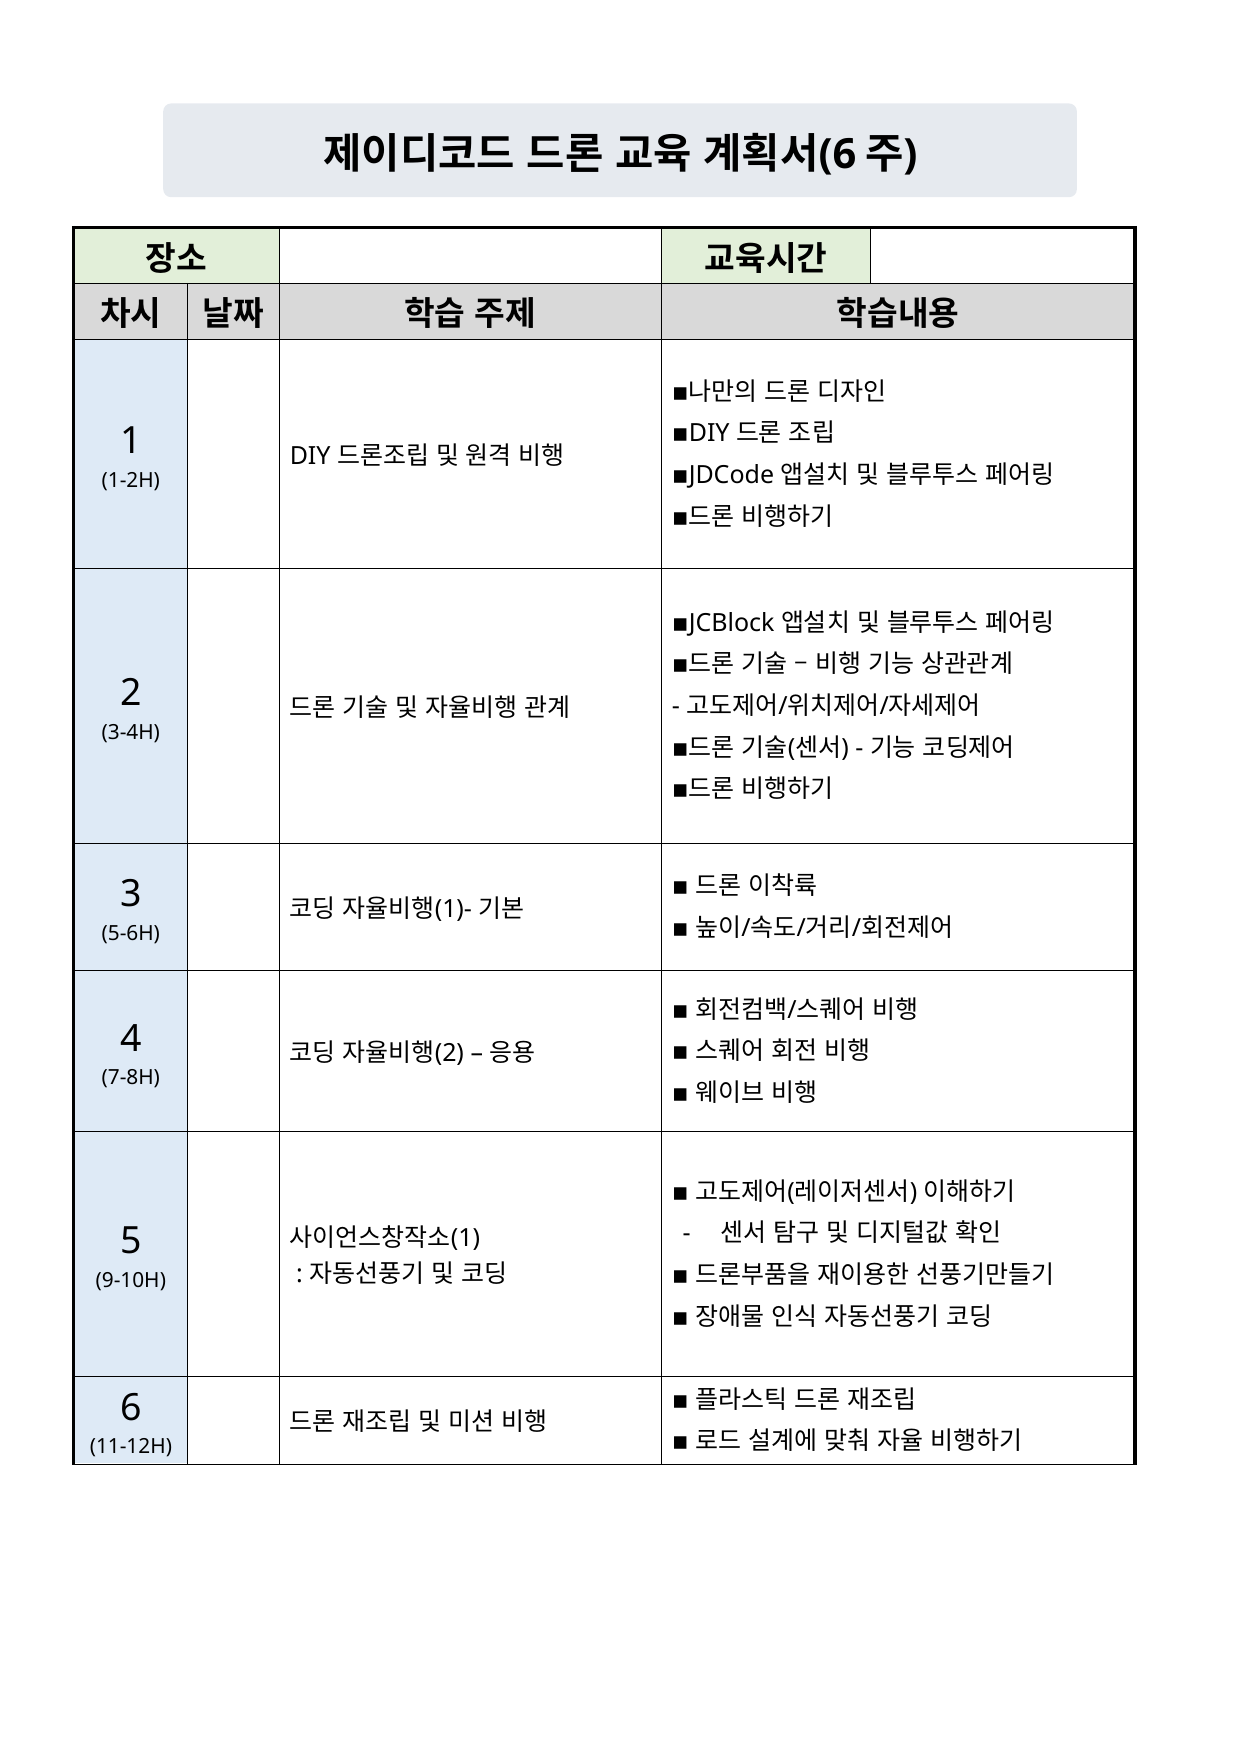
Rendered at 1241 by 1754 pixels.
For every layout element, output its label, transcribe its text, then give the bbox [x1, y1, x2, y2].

table_cell 2 (3-4H) [75, 569, 187, 843]
table_cell 학습 주제 [280, 284, 661, 339]
table_cell [188, 1132, 279, 1376]
table_cell ▪ 고도제어(레이저센서) 이해하기 센서 탐구 및 디지털값 확인 ▪ 드론부품을 재이용한 선풍기만들기 ▪ 장애물 인식 자동선풍기 코딩 [662, 1132, 1133, 1376]
table_cell 3 (5-6H) [75, 844, 187, 970]
table_cell [188, 340, 279, 568]
table_cell 6 (11-12H) [75, 1377, 187, 1463]
table_cell 드론 기술 및 자율비행 관계 [280, 569, 661, 843]
table_cell ▪ 드론 이착륙 ▪ 높이/속도/거리/회전제어 [662, 844, 1133, 970]
table_cell 코딩 자율비행(2) – 응용 [280, 971, 661, 1131]
table_cell 날짜 [188, 284, 279, 339]
table_cell DIY 드론조립 및 원격 비행 [280, 340, 661, 568]
table_header [280, 229, 661, 283]
table_cell ▪나만의 드론 디자인 ▪DIY 드론 조립 ▪JDCode 앱설치 및 블루투스 페어링 ▪드론 비행하기 [662, 340, 1133, 568]
table_cell 사이언스창작소(1) : 자동선풍기 및 코딩 [280, 1132, 661, 1376]
table_cell 1 (1-2H) [75, 340, 187, 568]
table_cell [188, 844, 279, 970]
table_header 교육시간 [662, 229, 870, 283]
table_cell [188, 1377, 279, 1463]
table_cell 5 (9-10H) [75, 1132, 187, 1376]
table_cell 4 (7-8H) [75, 971, 187, 1131]
table_cell ▪JCBlock 앱설치 및 블루투스 페어링 ▪드론 기술 – 비행 기능 상관관계 - 고도제어/위치제어/자세제어 ▪드론 기술(센서) - 기능 코딩제어 ▪드론 비행하기 [662, 569, 1133, 843]
table_header 장소 [75, 229, 279, 283]
table_cell ▪ 플라스틱 드론 재조립 ▪ 로드 설계에 맞춰 자율 비행하기 [662, 1377, 1133, 1463]
table_cell [188, 569, 279, 843]
table_cell 학습내용 [662, 284, 1133, 339]
table_cell [188, 971, 279, 1131]
table_header [871, 229, 1133, 283]
table_cell 차시 [75, 284, 187, 339]
table_cell 드론 재조립 및 미션 비행 [280, 1377, 661, 1463]
table_cell ▪ 회전컴백/스퀘어 비행 ▪ 스퀘어 회전 비행 ▪ 웨이브 비행 [662, 971, 1133, 1131]
table_cell 코딩 자율비행(1)- 기본 [280, 844, 661, 970]
